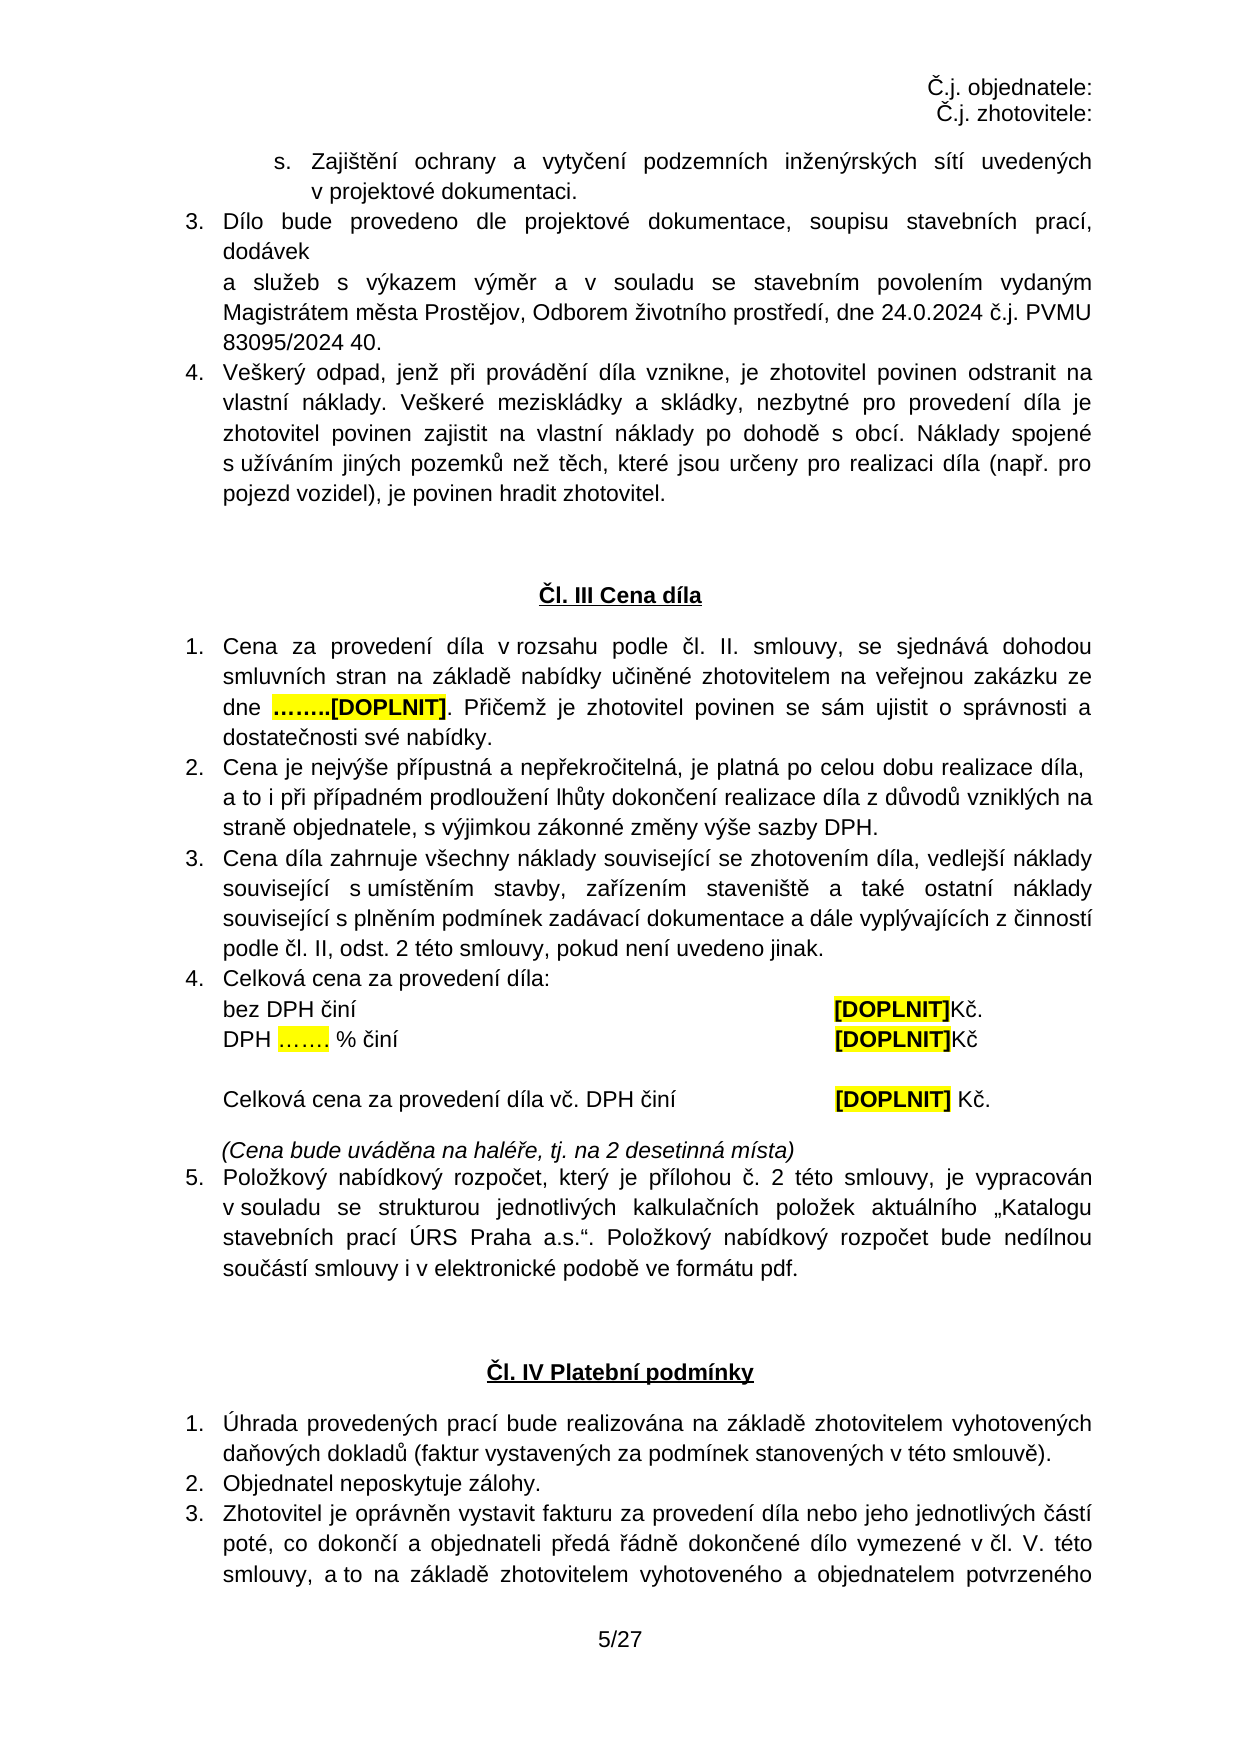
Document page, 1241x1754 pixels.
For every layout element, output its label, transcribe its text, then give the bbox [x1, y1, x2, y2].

list Dílo bude provedeno dle projektové dokumentace, soupisu stavebních prací, dodávek a služeb s výkazem výměr a v souladu se stavebním povolením vydaným Magistrátem města Prostějov, Odborem životního prostředí, dne 24.0.2024 č.j. PVMU 83095/2024 40. [185, 208, 1093, 355]
list Veškerý odpad, jenž při provádění díla vznikne, je zhotovitel povinen odstranit na vlastní náklady. Veškeré meziskládky a skládky, nezbytné pro provedení díla je zhotovitel povinen zajistit na vlastní náklady po dohodě s obcí. Náklady spojené s užíváním jiných pozemků než těch, které jsou určeny pro realizaci díla (např. pro pojezd vozidel), je povinen hradit zhotovitel. [185, 359, 1093, 506]
list Cena díla zahrnuje všechny náklady související se zhotovením díla, vedlejší náklady související s umístěním stavby, zařízením staveniště a také ostatní náklady související s plněním podmínek zadávací dokumentace a dále vyplývajících z činností podle čl. II, odst. 2 této smlouvy, pokud není uvedeno jinak. [185, 844, 1093, 961]
list Celková cena za provedení díla: [185, 965, 1093, 992]
list DPH ……. % činí [DOPLNIT]Kč [223, 1026, 1093, 1082]
text (Cena bude uváděna na haléře, tj. na 2 desetinná místa) [148, 1137, 1093, 1163]
list Úhrada provedených prací bude realizována na základě zhotovitelem vyhotovených daňových dokladů (faktur vystavených za podmínek stanovených v této smlouvě). [185, 1409, 1093, 1466]
text Čl. IV Platební podmínky [148, 1358, 1093, 1385]
list Celková cena za provedení díla vč. DPH činí [DOPLNIT] Kč. [223, 1086, 835, 1112]
text Čl. III Cena díla [148, 582, 1093, 608]
list Celková cena za provedení díla vč. DPH činí [DOPLNIT] Kč. [951, 1086, 1093, 1112]
list Položkový nabídkový rozpočet, který je přílohou č. 2 této smlouvy, je vypracován v souladu se strukturou jednotlivých kalkulačních položek aktuálního „Katalogu stavebních prací ÚRS Praha a.s.“. Položkový nabídkový rozpočet bude nedílnou součástí smlouvy i v elektronické podobě ve formátu pdf. [185, 1163, 1093, 1282]
list bez DPH činí [DOPLNIT]Kč. [950, 996, 1093, 1022]
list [185, 1500, 1093, 1587]
list Cena za provedení díla v rozsahu podle čl. II. smlouvy, se sjednává dohodou smluvních stran na základě nabídky učiněné zhotovitelem na veřejnou zakázku ze dne ……..[DOPLNIT]. Přičemž je zhotovitel povinen se sám ujistit o správnosti a dostatečnosti své nabídky. [185, 633, 1093, 750]
list Zajištění ochrany a vytyčení podzemních inženýrských sítí uvedených v projektové dokumentaci. [274, 148, 1093, 204]
list bez DPH činí [DOPLNIT]Kč. [223, 996, 834, 1022]
list Cena je nejvýše přípustná a nepřekročitelná, je platná po celou dobu realizace díla, a to i při případném prodloužení lhůty dokončení realizace díla z důvodů vzniklých na straně objednatele, s výjimkou zákonné změny výše sazby DPH. [185, 754, 1093, 841]
list Objednatel neposkytuje zálohy. [185, 1470, 1093, 1496]
